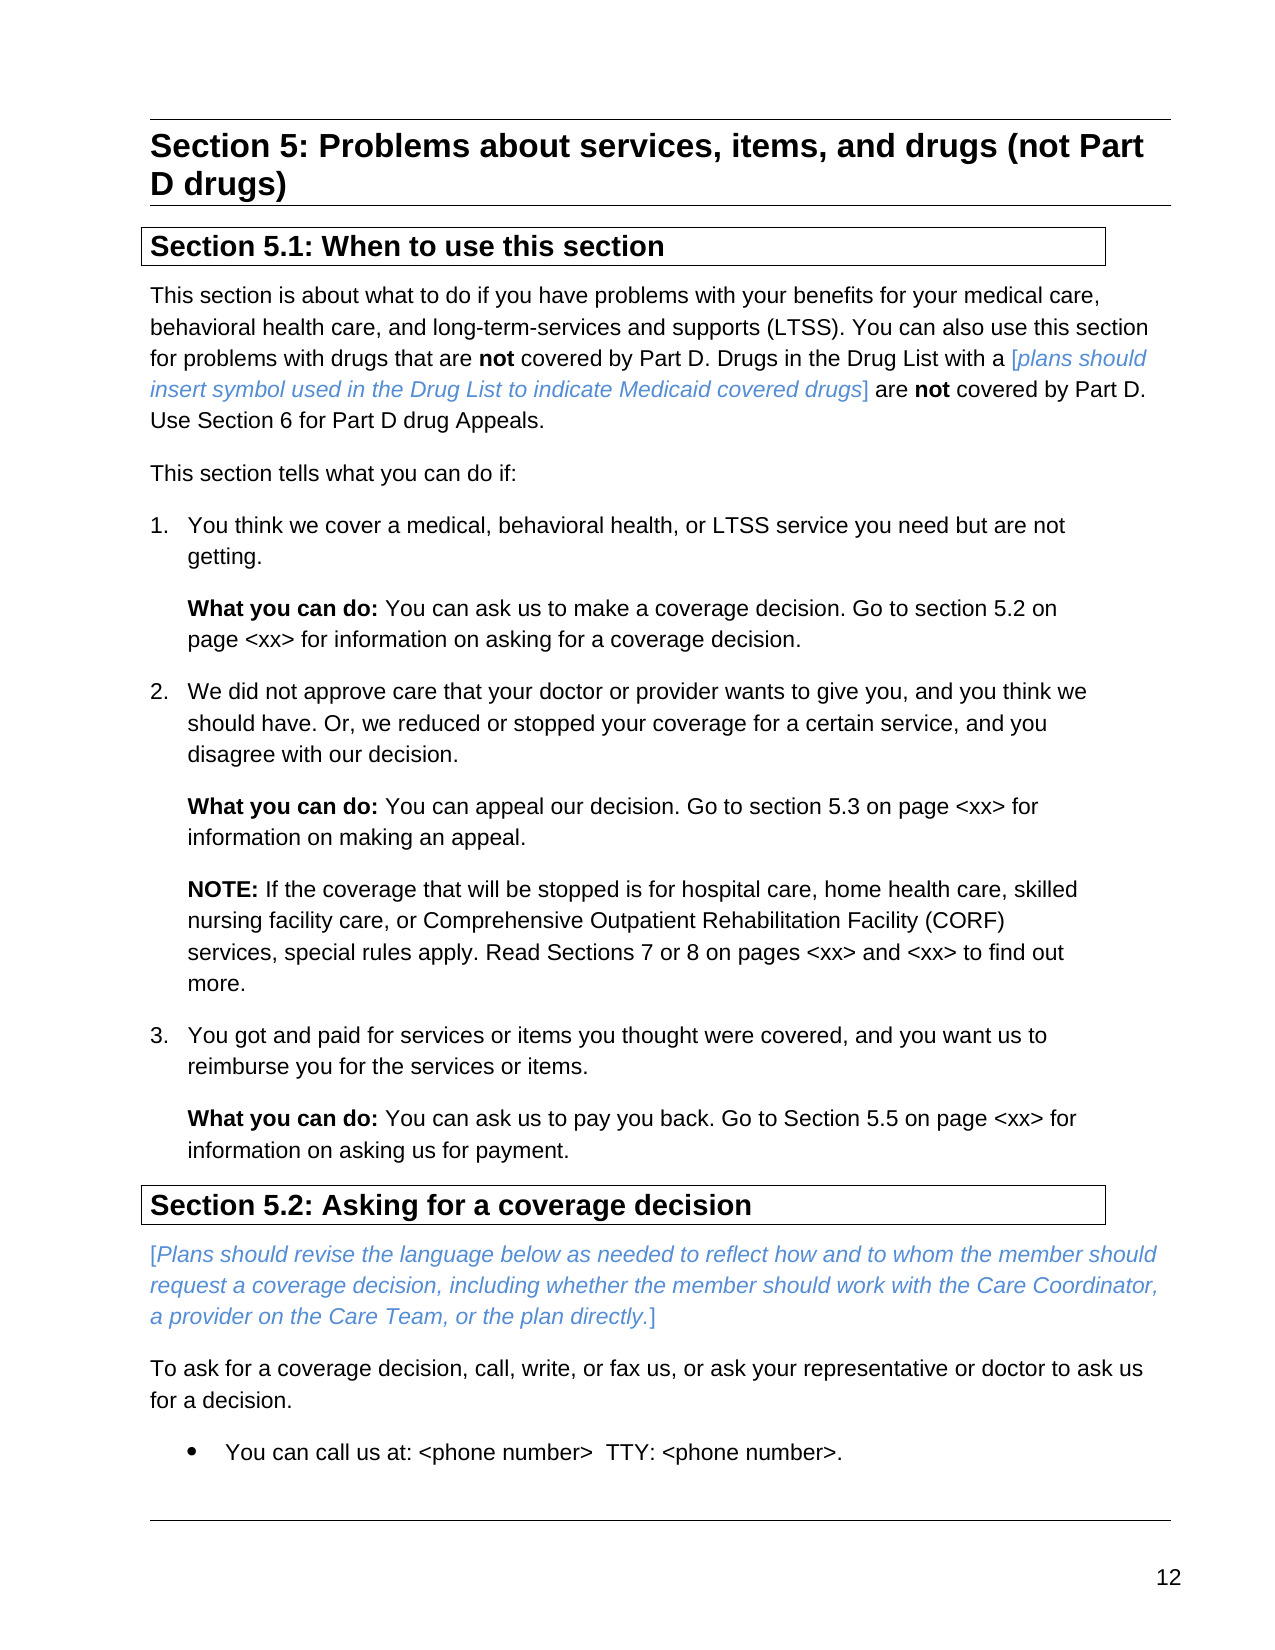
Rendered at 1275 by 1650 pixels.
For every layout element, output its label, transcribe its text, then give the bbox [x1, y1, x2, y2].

subtitle Section 5: Problems about services, items, and drugs (not Part D drugs) [150, 120, 1171, 205]
text This section tells what you can do if: [150, 456, 1171, 487]
text What you can do: You can ask us to pay you back. Go to Section 5.5 on page <xx> for information on asking us for payment. [187, 1102, 1096, 1164]
list You can call us at: <phone number> TTY: <phone number>. [187, 1435, 1096, 1466]
text This section is about what to do if you have problems with your benefits for your medical care, behavioral health care, and long-term-services and supports (LTSS). You can also use this section for problems with drugs that are not covered by Part D. Drugs in the Drug List with a [plans should insert symbol used in the Drug List to indicate Medicaid covered drugs] are not covered by Part D. Use Section 6 for Part D drug Appeals. [150, 279, 1171, 435]
subtitle You think we cover a medical, behavioral health, or LTSS service you need but are not getting. [150, 508, 1096, 571]
subtitle Section 5.1: When to use this section [142, 228, 1105, 265]
text To ask for a coverage decision, call, write, or fax us, or ask your representative or doctor to ask us for a decision. [150, 1352, 1171, 1414]
subtitle Section 5.2: Asking for a coverage decision [142, 1186, 1105, 1224]
text What you can do: You can ask us to make a coverage decision. Go to section 5.2 on page <xx> for information on asking for a coverage decision. [187, 591, 1096, 654]
subtitle You got and paid for services or items you thought were covered, and you want us to reimburse you for the services or items. [150, 1018, 1096, 1081]
text What you can do: You can appeal our decision. Go to section 5.3 on page <xx> for information on making an appeal. [187, 789, 1096, 852]
text NOTE: If the coverage that will be stopped is for hospital care, home health care, skilled nursing facility care, or Comprehensive Outpatient Rehabilitation Facility (CORF) services, special rules apply. Read Sections 7 or 8 on pages <xx> and <xx> to find out more. [187, 873, 1096, 998]
text [Plans should revise the language below as needed to reflect how and to whom the member should request a coverage decision, including whether the member should work with the Care Coordinator, a provider on the Care Team, or the plan directly.] [150, 1237, 1171, 1331]
subtitle We did not approve care that your doctor or provider wants to give you, and you think we should have. Or, we reduced or stopped your coverage for a certain service, and you disagree with our decision. [150, 675, 1096, 768]
